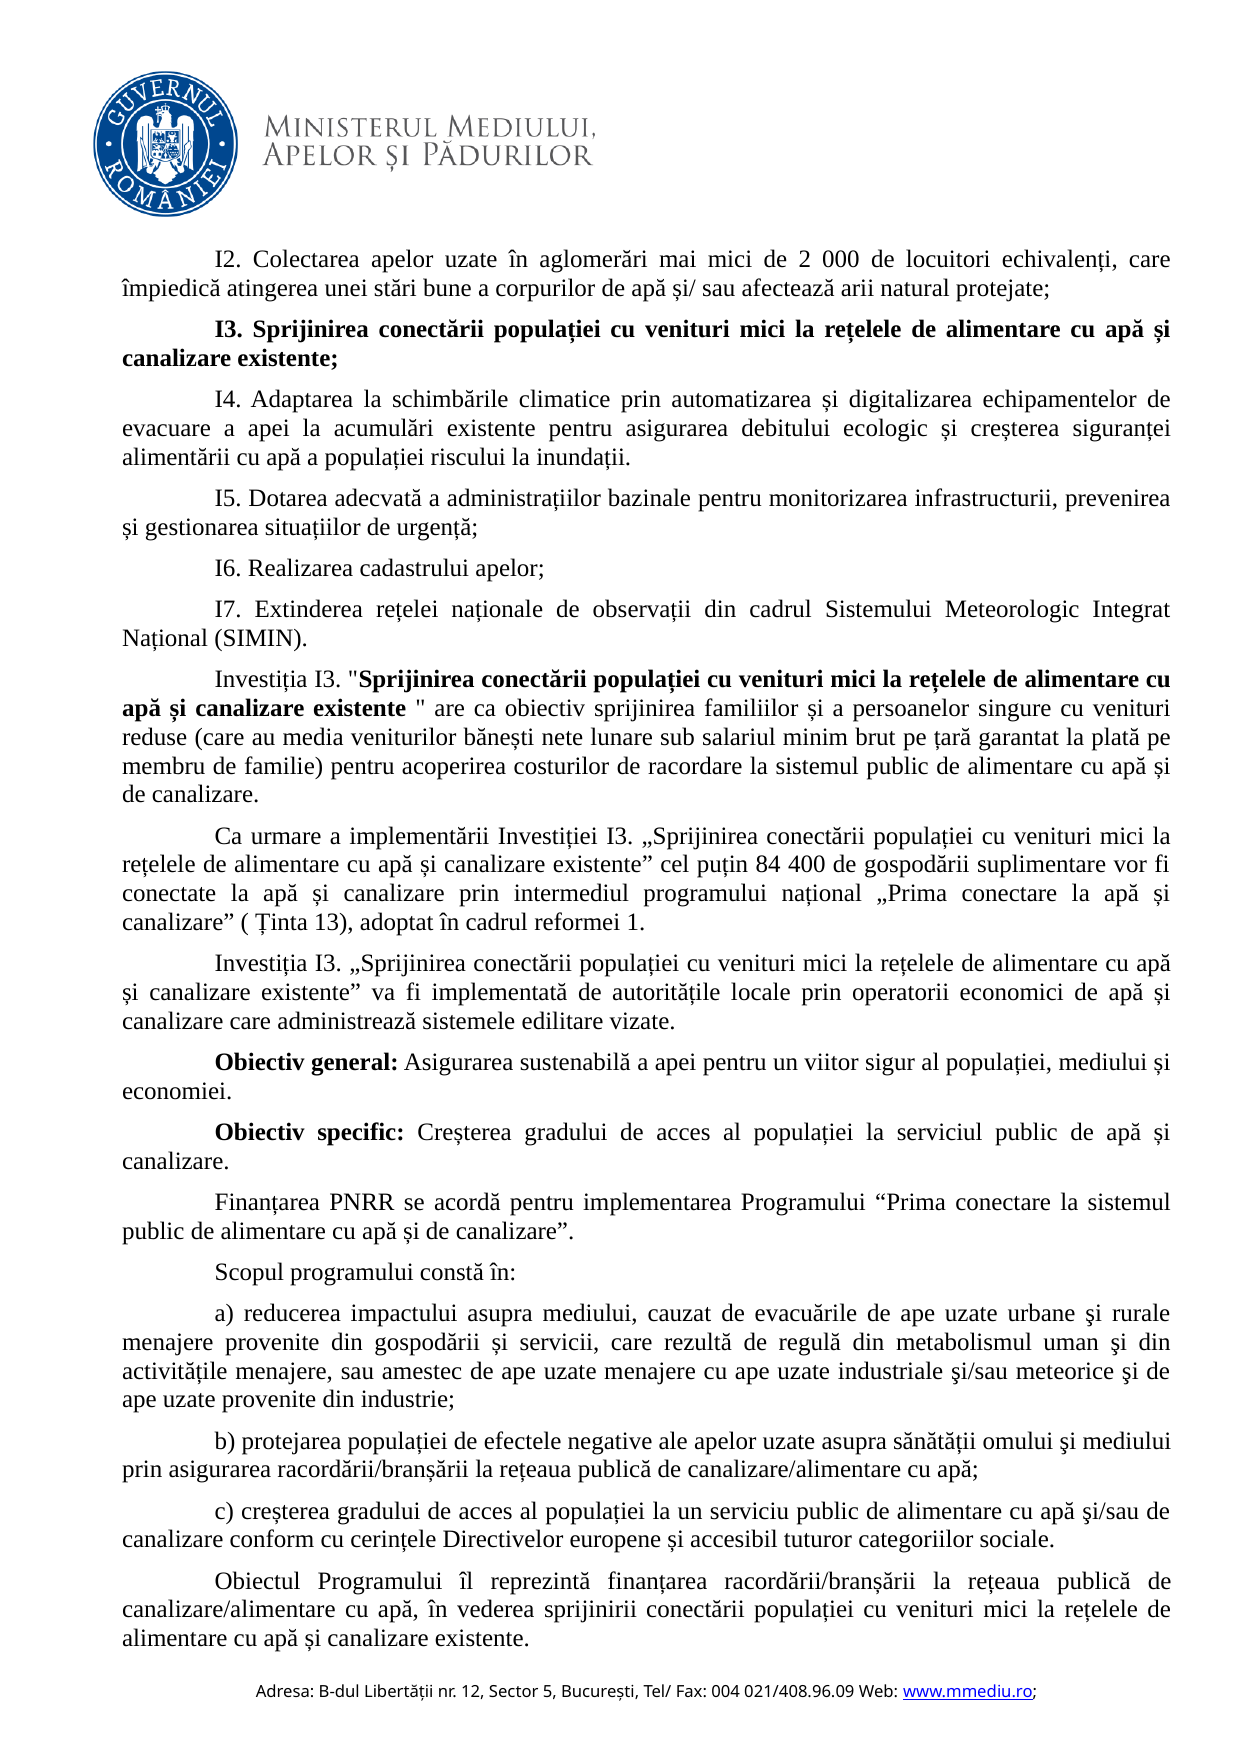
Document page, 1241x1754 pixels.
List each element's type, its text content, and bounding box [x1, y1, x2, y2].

text I7. Extinderea rețelei naționale de observații din cadrul Sistemului Meteorologic Integrat Național (SIMIN). [122, 594, 1172, 652]
text I5. Dotarea adecvată a administrațiilor bazinale pentru monitorizarea infrastructurii, prevenirea și gestionarea situațiilor de urgență; [122, 483, 1172, 541]
picture [90, 68, 622, 217]
text Investiția I3. „Sprijinirea conectării populației cu venituri mici la rețelele de alimentare cu apă și canalizare existente” va fi implementată de autoritățile locale prin operatorii economici de apă și canalizare care administrează sistemele edilitare vizate. [122, 948, 1172, 1034]
text Finanțarea PNRR se acordă pentru implementarea Programului “Prima conectare la sistemul public de alimentare cu apă și de canalizare”. [122, 1187, 1172, 1244]
text c) creșterea gradului de acces al populației la un serviciu public de alimentare cu apă şi/sau de canalizare conform cu cerințele Directivelor europene și accesibil tuturor categoriilor sociale. [122, 1496, 1172, 1553]
text Obiectiv specific: Creșterea gradului de acces al populației la serviciul public de apă și canalizare. [122, 1117, 1172, 1174]
text I3. Sprijinirea conectării populației cu venituri mici la rețelele de alimentare cu apă și canalizare existente; [122, 314, 1172, 372]
text I4. Adaptarea la schimbările climatice prin automatizarea și digitalizarea echipamentelor de evacuare a apei la acumulări existente pentru asigurarea debitului ecologic și creșterea siguranței alimentării cu apă a populației riscului la inundații. [122, 384, 1172, 471]
text Obiectul Programului îl reprezintă finanțarea racordării/branșării la rețeaua publică de canalizare/alimentare cu apă, în vederea sprijinirii conectării populației cu venituri mici la rețelele de alimentare cu apă și canalizare existente. [122, 1566, 1172, 1652]
text b) protejarea populației de efectele negative ale apelor uzate asupra sănătății omului şi mediului prin asigurarea racordării/branșării la rețeaua publică de canalizare/alimentare cu apă; [122, 1426, 1172, 1483]
text a) reducerea impactului asupra mediului, cauzat de evacuările de ape uzate urbane şi rurale menajere provenite din gospodării și servicii, care rezultă de regulă din metabolismul uman şi din activitățile menajere, sau amestec de ape uzate menajere cu ape uzate industriale şi/sau meteorice şi de ape uzate provenite din industrie; [122, 1298, 1172, 1413]
text I2. Colectarea apelor uzate în aglomerări mai mici de 2 000 de locuitori echivalenți, care împiedică atingerea unei stări bune a corpurilor de apă și/ sau afectează arii natural protejate; [122, 244, 1172, 302]
text Investiția I3. "Sprijinirea conectării populației cu venituri mici la rețelele de alimentare cu apă și canalizare existente " are ca obiectiv sprijinirea familiilor și a persoanelor singure cu venituri reduse (care au media veniturilor bănești nete lunare sub salariul minim brut pe țară garantat la plată pe membru de familie) pentru acoperirea costurilor de racordare la sistemul public de alimentare cu apă și de canalizare. [122, 664, 1172, 808]
text Scopul programului constă în: [122, 1257, 1172, 1286]
text I6. Realizarea cadastrului apelor; [122, 553, 1172, 582]
text Obiectiv general: Asigurarea sustenabilă a apei pentru un viitor sigur al populației, mediului și economiei. [122, 1047, 1172, 1104]
text Ca urmare a implementării Investiției I3. „Sprijinirea conectării populației cu venituri mici la rețelele de alimentare cu apă și canalizare existente” cel puțin 84 400 de gospodării suplimentare vor fi conectate la apă și canalizare prin intermediul programului național „Prima conectare la apă și canalizare” ( Ținta 13), adoptat în cadrul reformei 1. [122, 821, 1172, 936]
